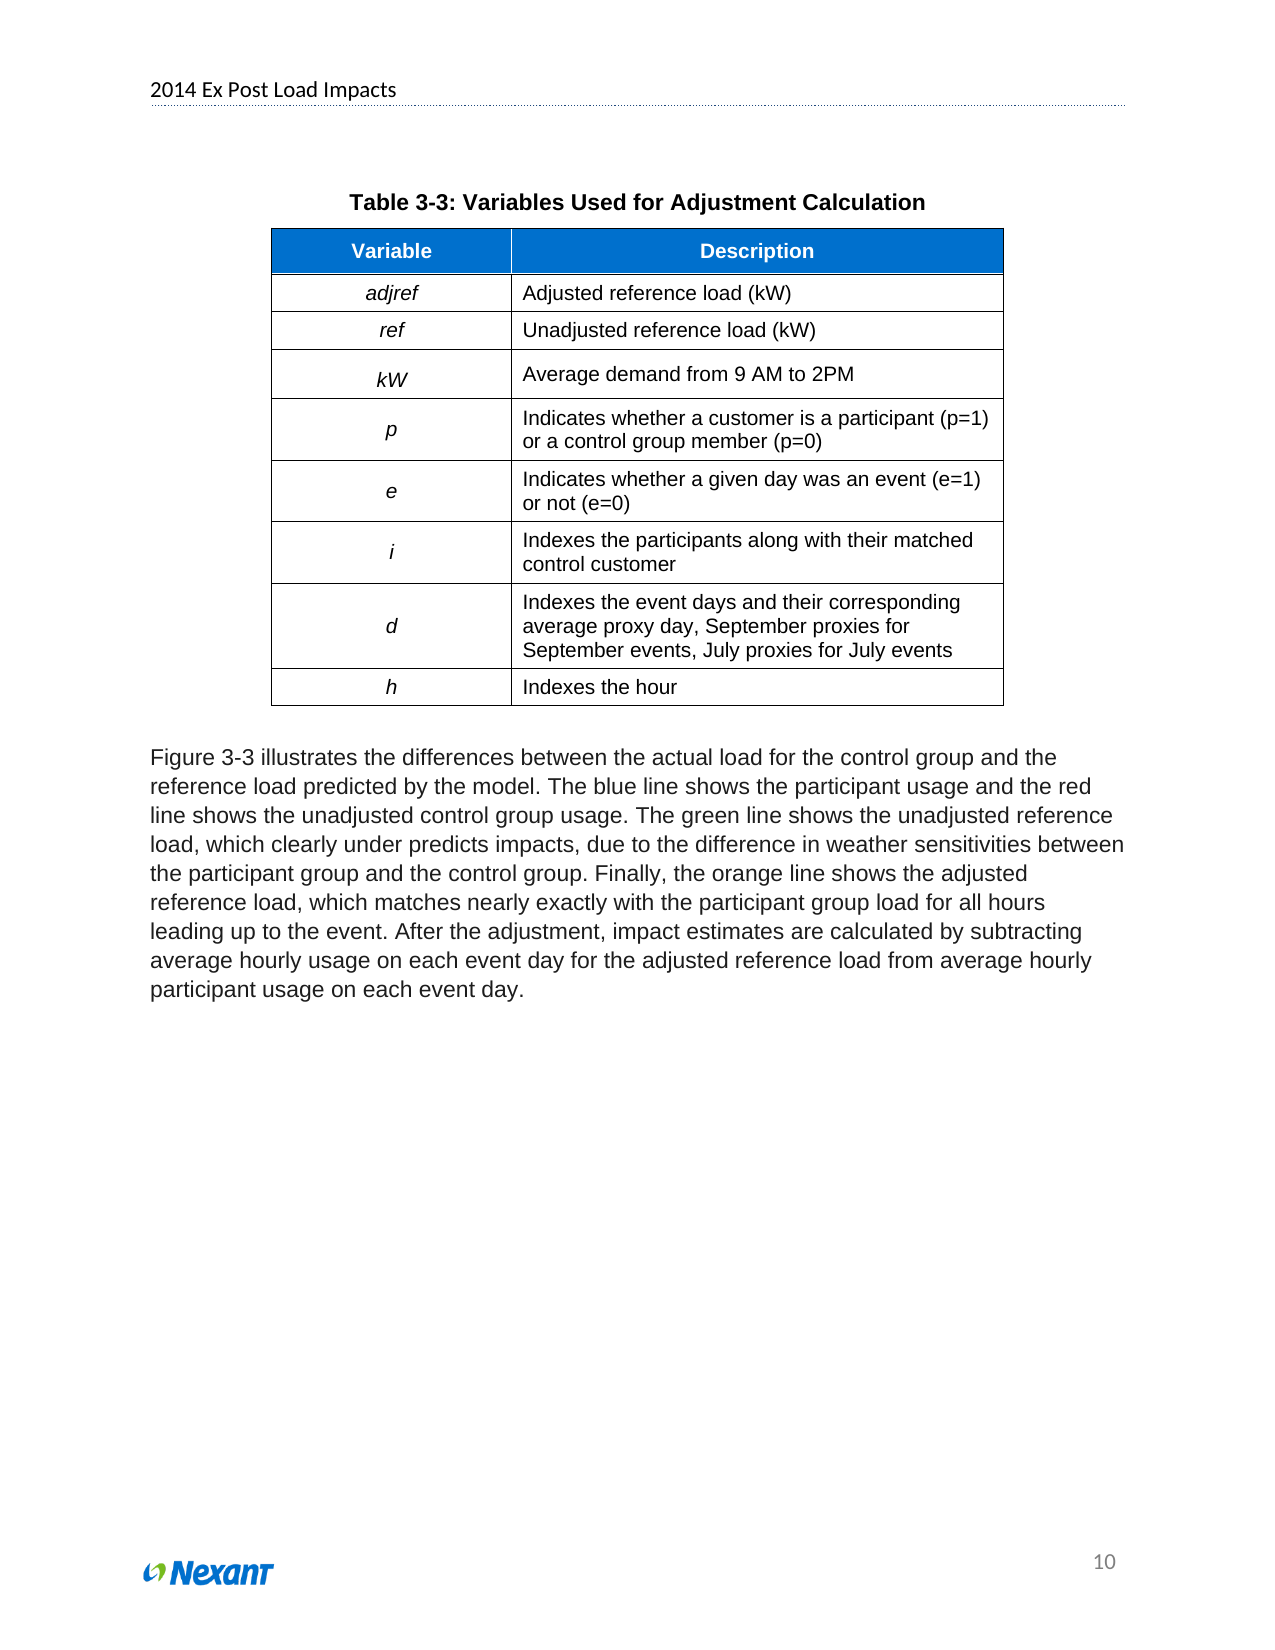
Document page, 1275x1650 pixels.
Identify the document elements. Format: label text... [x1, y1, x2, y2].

table_cell i [272, 522, 511, 582]
table_cell p [272, 399, 511, 459]
table_header Variable [272, 229, 511, 273]
table_cell e [272, 461, 511, 521]
text Figure 3-3 illustrates the differences between the actual load for the control group and the reference load predicted by the model. The blue line shows the participant usage and the red line shows the unadjusted control group usage. The green line shows the unadjusted reference load, which clearly under predicts impacts, due to the difference in weather sensitivities between the participant group and the control group. Finally, the orange line shows the adjusted reference load, which matches nearly exactly with the participant group load for all hours leading up to the event. After the adjustment, impact estimates are calculated by subtracting average hourly usage on each event day for the adjusted reference load from average hourly participant usage on each event day. [150, 744, 1125, 1002]
table_cell d [272, 584, 511, 668]
table_cell Average demand from 9 AM to 2PM [512, 350, 1003, 398]
table_cell Indicates whether a given day was an event (e=1) or not (e=0) [512, 461, 1003, 521]
table_cell Indicates whether a customer is a participant (p=1) or a control group member (p=0) [512, 399, 1003, 459]
table_cell adjref [272, 275, 511, 311]
table_cell Unadjusted reference load (kW) [512, 312, 1003, 348]
table_cell Indexes the hour [512, 669, 1003, 705]
text Table 3-3: Variables Used for Adjustment Calculation [150, 189, 1125, 215]
table_cell ref [272, 312, 511, 348]
table_cell Adjusted reference load (kW) [512, 275, 1003, 311]
table_cell h [272, 669, 511, 705]
table_cell Indexes the participants along with their matched control customer [512, 522, 1003, 582]
table_cell Indexes the event days and their corresponding average proxy day, September proxies for September events, July proxies for July events [512, 584, 1003, 668]
table_header Description [512, 229, 1003, 273]
picture [124, 1542, 293, 1603]
table_cell kW [272, 350, 511, 398]
